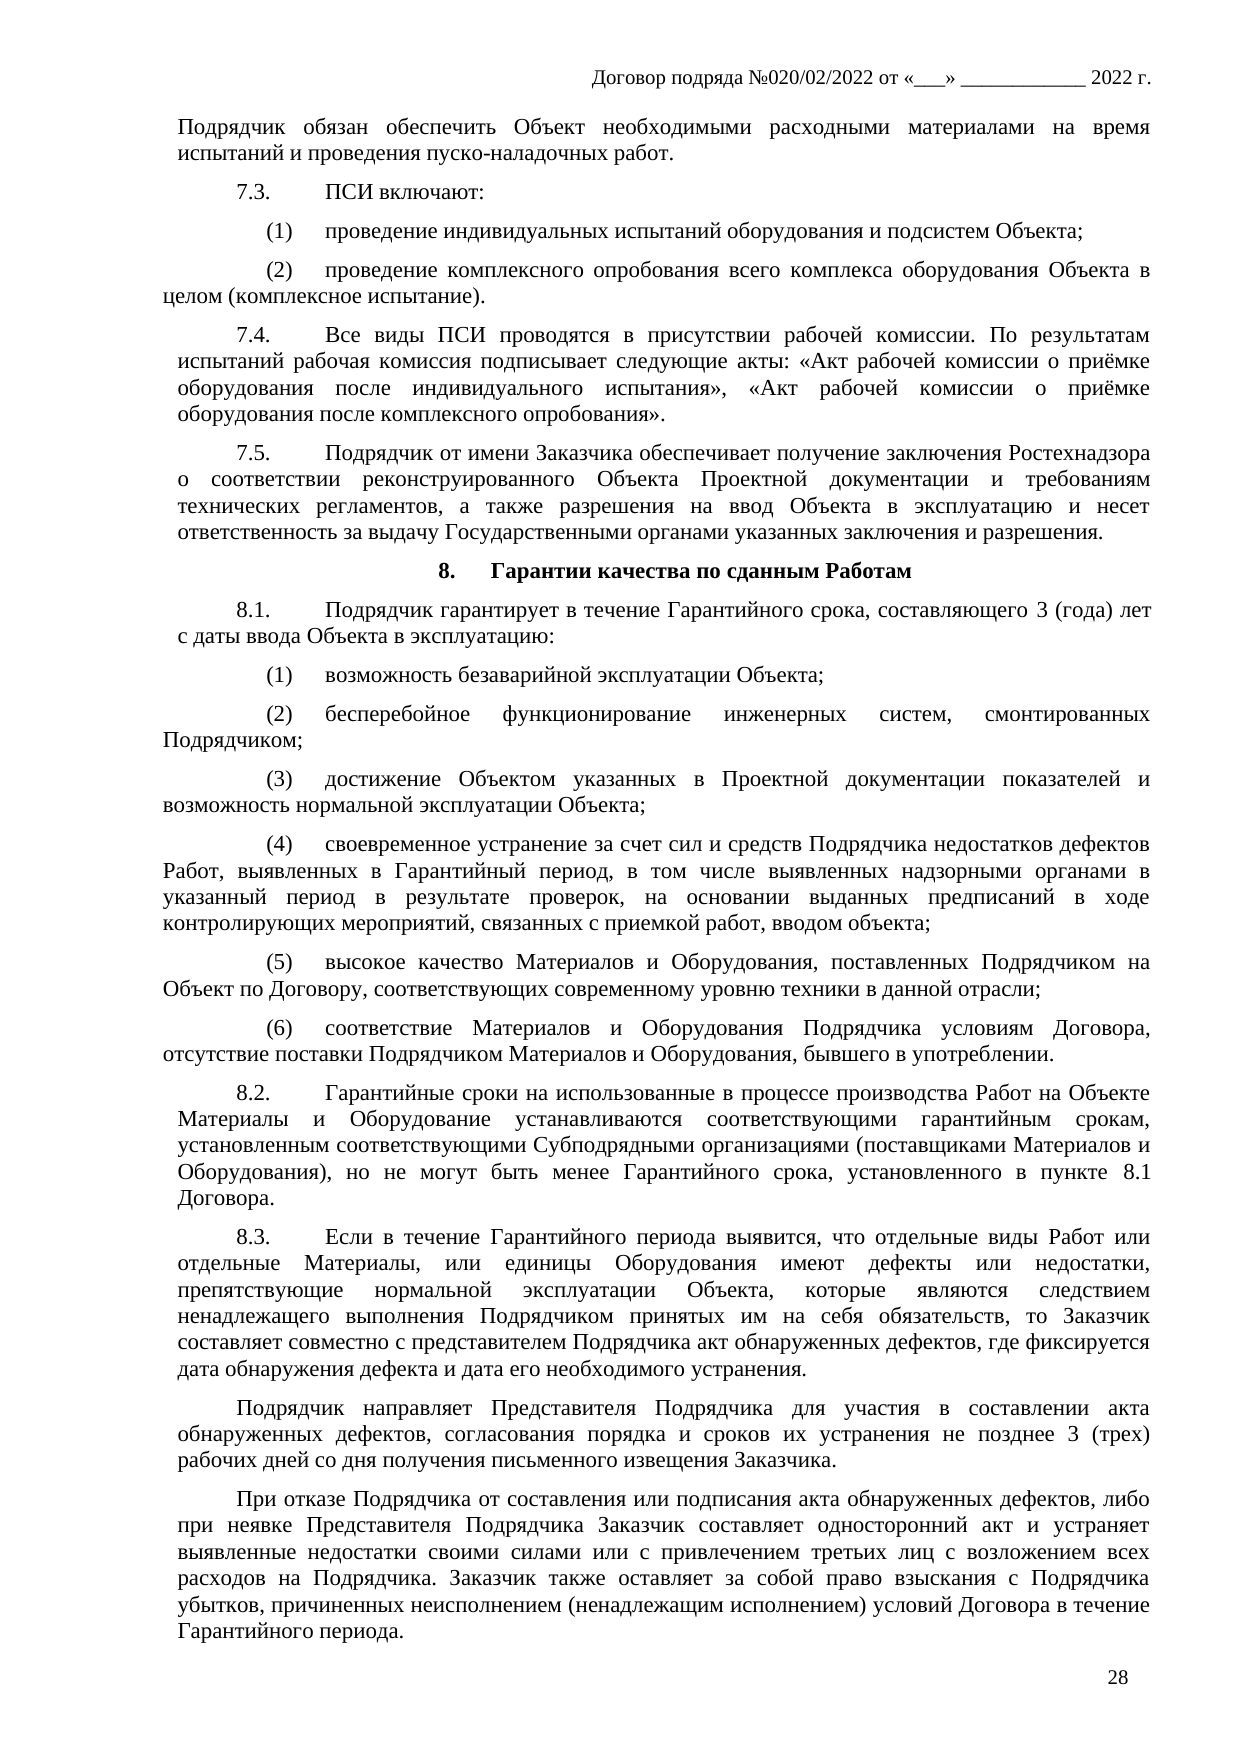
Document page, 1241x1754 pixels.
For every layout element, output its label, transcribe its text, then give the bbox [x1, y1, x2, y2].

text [177, 113, 1152, 166]
text Подрядчик от имени Заказчика обеспечивает получение заключения Ростехнадзора о соответствии реконструированного Объекта Проектной документации и требованиям технических регламентов, а также разрешения на ввод Объекта в эксплуатацию и несет ответственность за выдачу Государственными органами указанных заключения и разрешения. [177, 439, 1152, 544]
text Все виды ПСИ проводятся в присутствии рабочей комиссии. По результатам испытаний рабочая комиссия подписывает следующие акты: «Акт рабочей комиссии о приёмке оборудования после индивидуального испытания», «Акт рабочей комиссии о приёмке оборудования после комплексного опробования». [177, 321, 1152, 427]
text возможность безаварийной эксплуатации Объекта; [163, 661, 1152, 687]
text Гарантии качества по сданным Работам [177, 557, 1152, 583]
text проведение комплексного опробования всего комплекса оборудования Объекта в целом (комплексное испытание). [163, 256, 1152, 309]
text высокое качество Материалов и Оборудования, поставленных Подрядчиком на Объект по Договору, соответствующих современному уровню техники в данной отрасли; [163, 948, 1152, 1001]
text Подрядчик гарантирует в течение Гарантийного срока, составляющего 3 (года) лет с даты ввода Объекта в эксплуатацию: [177, 596, 1152, 649]
text проведение индивидуальных испытаний оборудования и подсистем Объекта; [163, 217, 1152, 243]
list Подрядчик направляет Представителя Подрядчика для участия в составлении акта обнаруженных дефектов, согласования порядка и сроков их устранения не позднее 3 (трех) рабочих дней со дня получения письменного извещения Заказчика. [177, 1394, 1152, 1473]
text Если в течение Гарантийного периода выявится, что отдельные виды Работ или отдельные Материалы, или единицы Оборудования имеют дефекты или недостатки, препятствующие нормальной эксплуатации Объекта, которые являются следствием ненадлежащего выполнения Подрядчиком принятых им на себя обязательств, то Заказчик составляет совместно с представителем Подрядчика акт обнаруженных дефектов, где фиксируется дата обнаружения дефекта и дата его необходимого устранения. [177, 1223, 1152, 1381]
list При отказе Подрядчика от составления или подписания акта обнаруженных дефектов, либо при неявке Представителя Подрядчика Заказчик составляет односторонний акт и устраняет выявленные недостатки своими силами или с привлечением третьих лиц с возложением всех расходов на Подрядчика. Заказчик также оставляет за собой право взыскания с Подрядчика убытков, причиненных неисполнением (ненадлежащим исполнением) условий Договора в течение Гарантийного периода. [177, 1485, 1152, 1643]
text соответствие Материалов и Оборудования Подрядчика условиям Договора, отсутствие поставки Подрядчиком Материалов и Оборудования, бывшего в употреблении. [163, 1013, 1152, 1066]
text Гарантийные сроки на использованные в процессе производства Работ на Объекте Материалы и Оборудование устанавливаются соответствующими гарантийным срокам, установленным соответствующими Субподрядными организациями (поставщиками Материалов и Оборудования), но не могут быть менее Гарантийного срока, установленного в пункте 23.1 Договора. [177, 1079, 1152, 1211]
text бесперебойное функционирование инженерных систем, смонтированных Подрядчиком; [163, 700, 1152, 753]
text достижение Объектом указанных в Проектной документации показателей и возможность нормальной эксплуатации Объекта; [163, 765, 1152, 818]
text ПСИ включают: [177, 178, 1152, 205]
text своевременное устранение за счет сил и средств Подрядчика недостатков дефектов Работ, выявленных в Гарантийный период, в том числе выявленных надзорными органами в указанный период в результате проверок, на основании выданных предписаний в ходе контролирующих мероприятий, связанных с приемкой работ, вводом объекта; [163, 830, 1152, 936]
